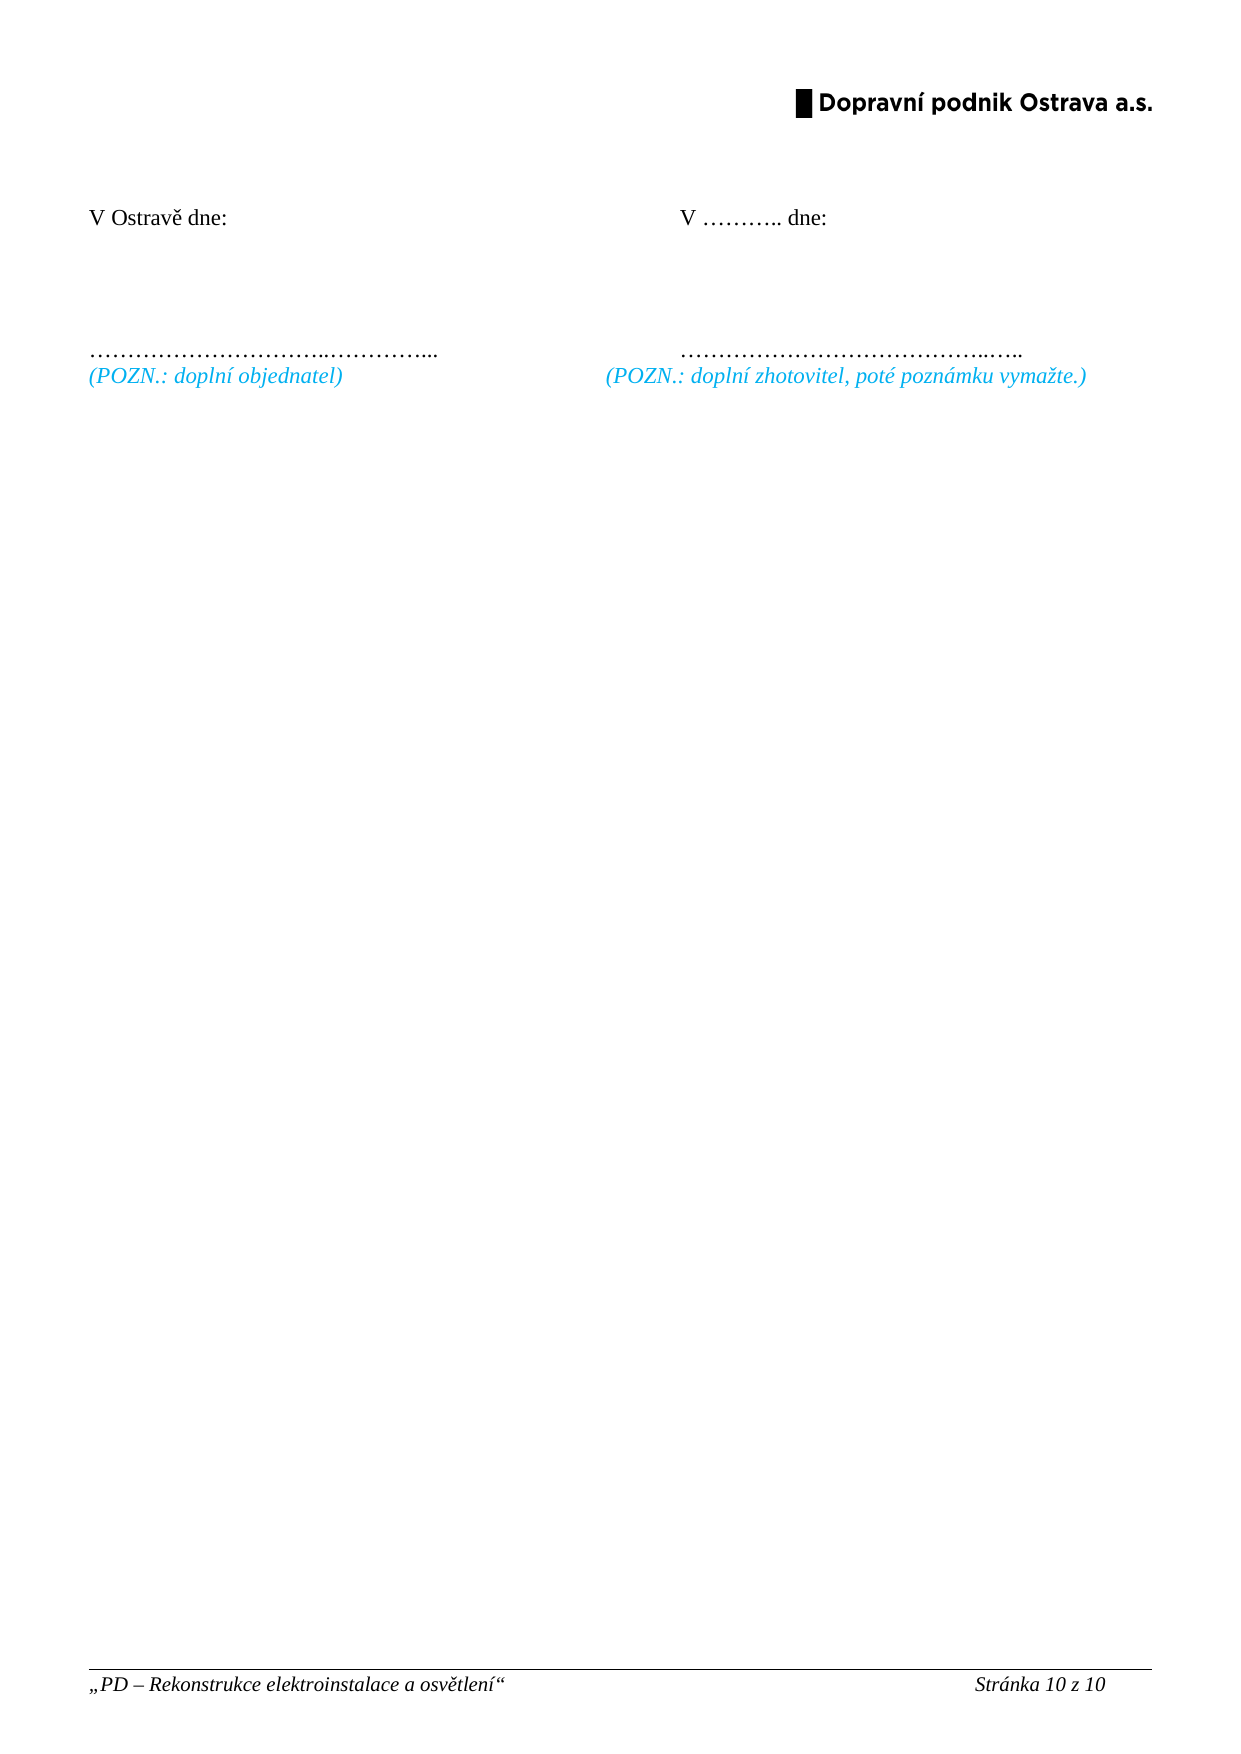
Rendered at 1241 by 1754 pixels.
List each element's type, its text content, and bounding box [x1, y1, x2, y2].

text (POZN.: doplní objednatel) (POZN.: doplní zhotovitel, poté poznámku vymažte.) [89, 362, 1152, 389]
text V Ostravě dne: V ……….. dne: [89, 204, 1152, 231]
picture [795, 89, 1152, 118]
text …………………………..…………... …………………………………..….. [89, 336, 1152, 362]
